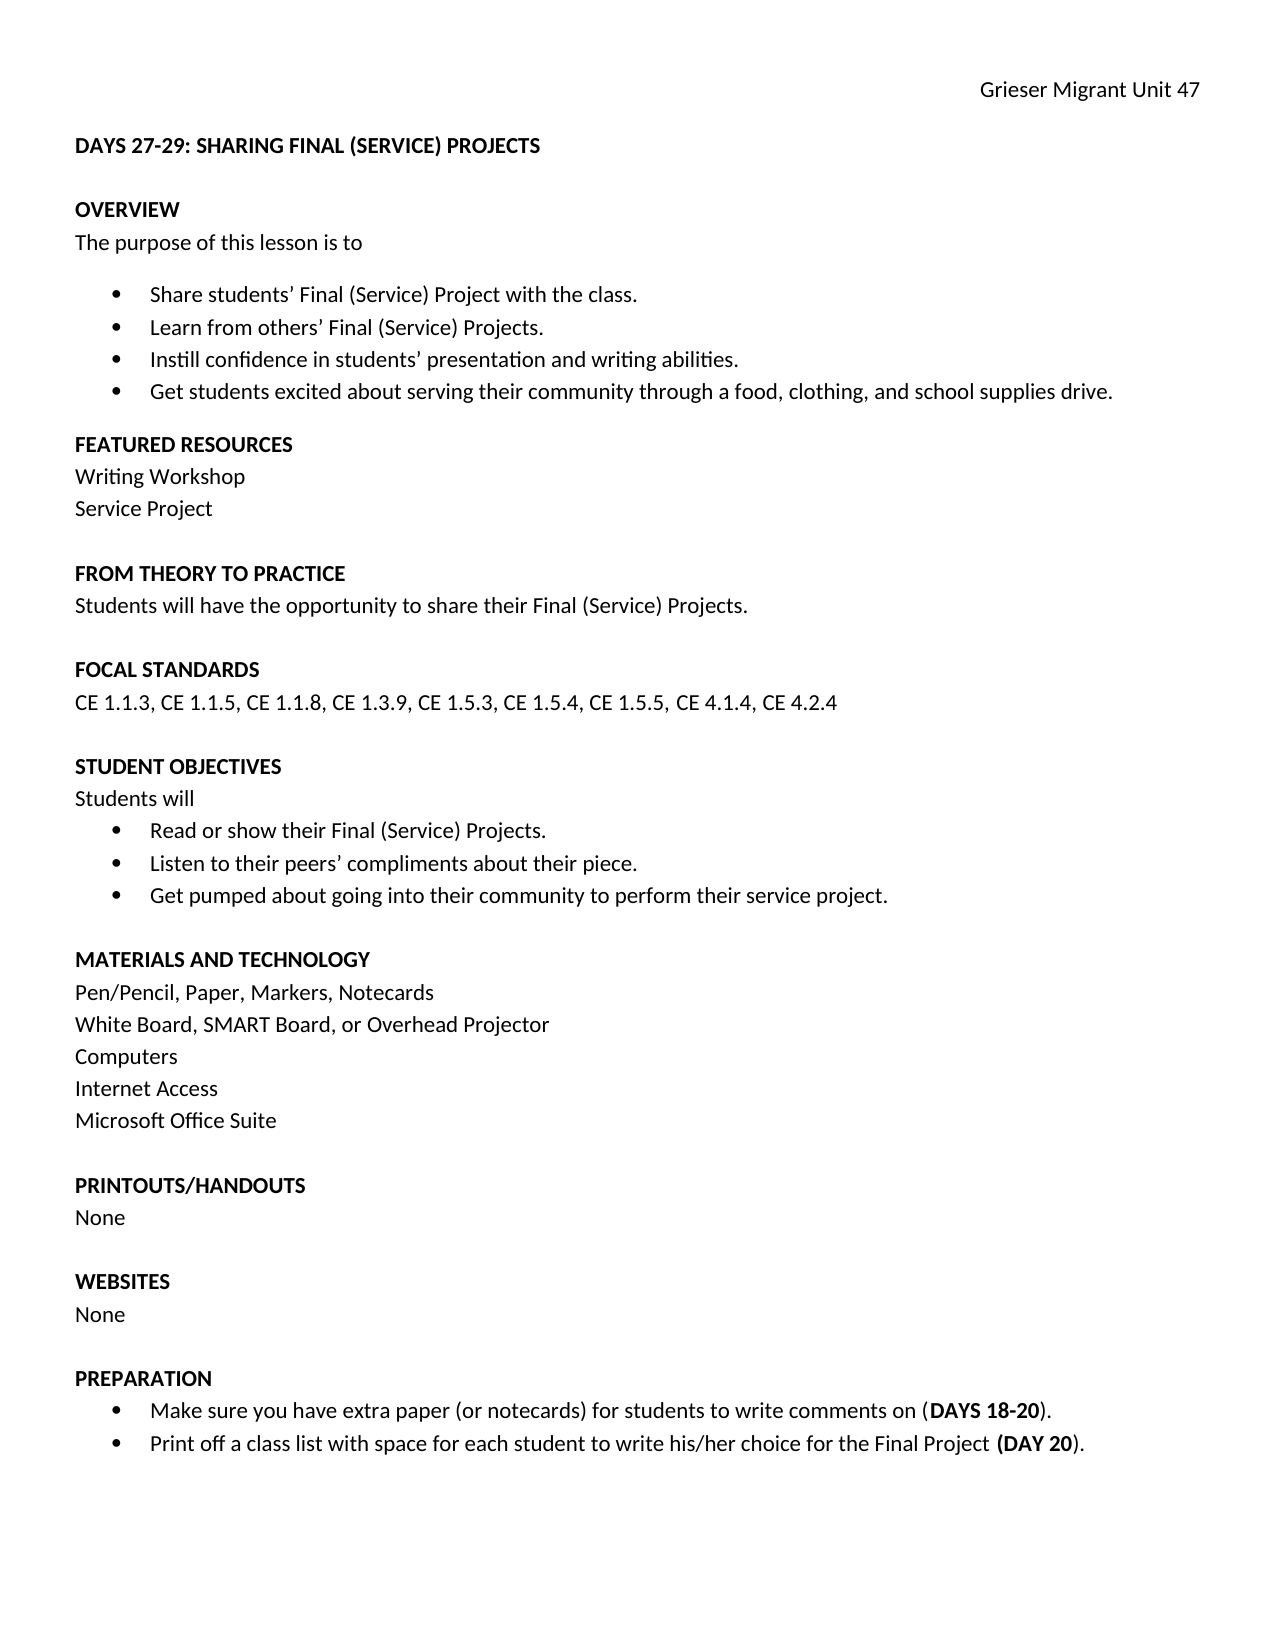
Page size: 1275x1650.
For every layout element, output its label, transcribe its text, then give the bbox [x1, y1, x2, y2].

list Instill confidence in students’ presentation and writing abilities. [112, 345, 1200, 373]
list Get pumped about going into their community to perform their service project. [112, 881, 1200, 909]
list Listen to their peers’ compliments about their piece. [112, 849, 1200, 877]
text Students will have the opportunity to share their Final (Service) Projects. [75, 591, 1200, 619]
text OVERVIEW [75, 195, 1200, 223]
list Share students’ Final (Service) Project with the class. [112, 281, 1200, 309]
text Service Project [75, 494, 1200, 523]
text White Board, SMART Board, or Overhead Projector [75, 1010, 1200, 1038]
text Computers [75, 1042, 1200, 1070]
text The purpose of this lesson is to [75, 228, 1200, 256]
text CE 1.1.3, CE 1.1.5, CE 1.1.8, CE 1.3.9, CE 1.5.3, CE 1.5.4, CE 1.5.5, CE 4.1.4, CE 4.2.4 [75, 688, 1200, 716]
list Get students excited about serving their community through a food, clothing, and school supplies drive. [112, 377, 1200, 405]
list Print off a class list with space for each student to write his/her choice for the Final Project (DAY 20). [112, 1429, 1200, 1457]
text None [75, 1300, 1200, 1328]
list Make sure you have extra paper (or notecards) for students to write comments on (DAYS 18-20). [112, 1396, 1200, 1424]
text Internet Access [75, 1074, 1200, 1102]
text FROM THEORY TO PRACTICE [75, 559, 1200, 587]
text PRINTOUTS/HANDOUTS [75, 1171, 1200, 1199]
text MATERIALS AND TECHNOLOGY [75, 946, 1200, 974]
text DAYS 27-29: SHARING FINAL (SERVICE) PROJECTS [75, 131, 1200, 159]
list Learn from others’ Final (Service) Projects. [112, 313, 1200, 341]
text Writing Workshop [75, 462, 1200, 490]
text PREPARATION [75, 1364, 1200, 1392]
text Students will [75, 784, 1200, 812]
list Read or show their Final (Service) Projects. [112, 817, 1200, 845]
text None [75, 1203, 1200, 1231]
text FOCAL STANDARDS [75, 656, 1200, 683]
text STUDENT OBJECTIVES [75, 752, 1200, 780]
text Microsoft Office Suite [75, 1107, 1200, 1134]
text WEBSITES [75, 1267, 1200, 1296]
text Pen/Pencil, Paper, Markers, Notecards [75, 978, 1200, 1006]
text FEATURED RESOURCES [75, 430, 1200, 458]
